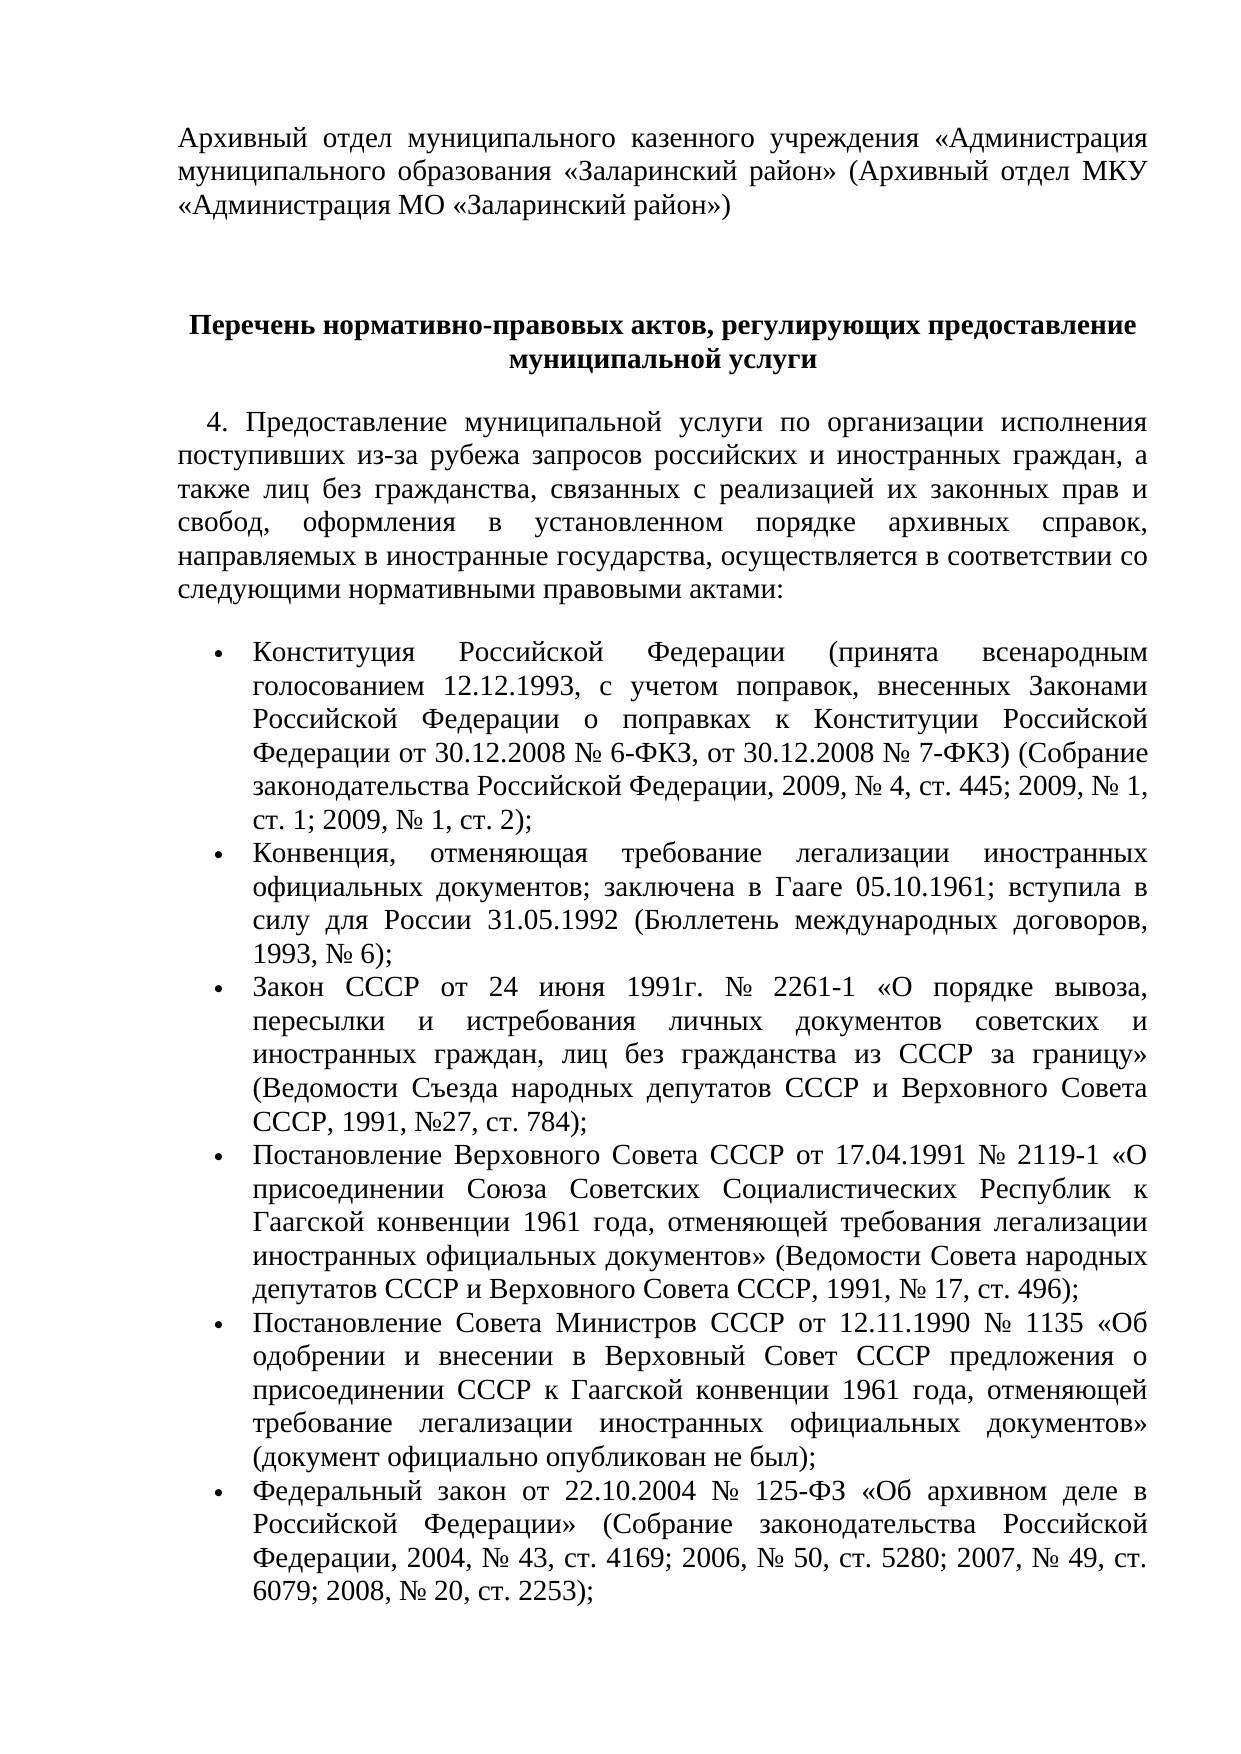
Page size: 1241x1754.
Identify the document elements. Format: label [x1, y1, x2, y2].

table_header [176, 118, 1150, 1608]
